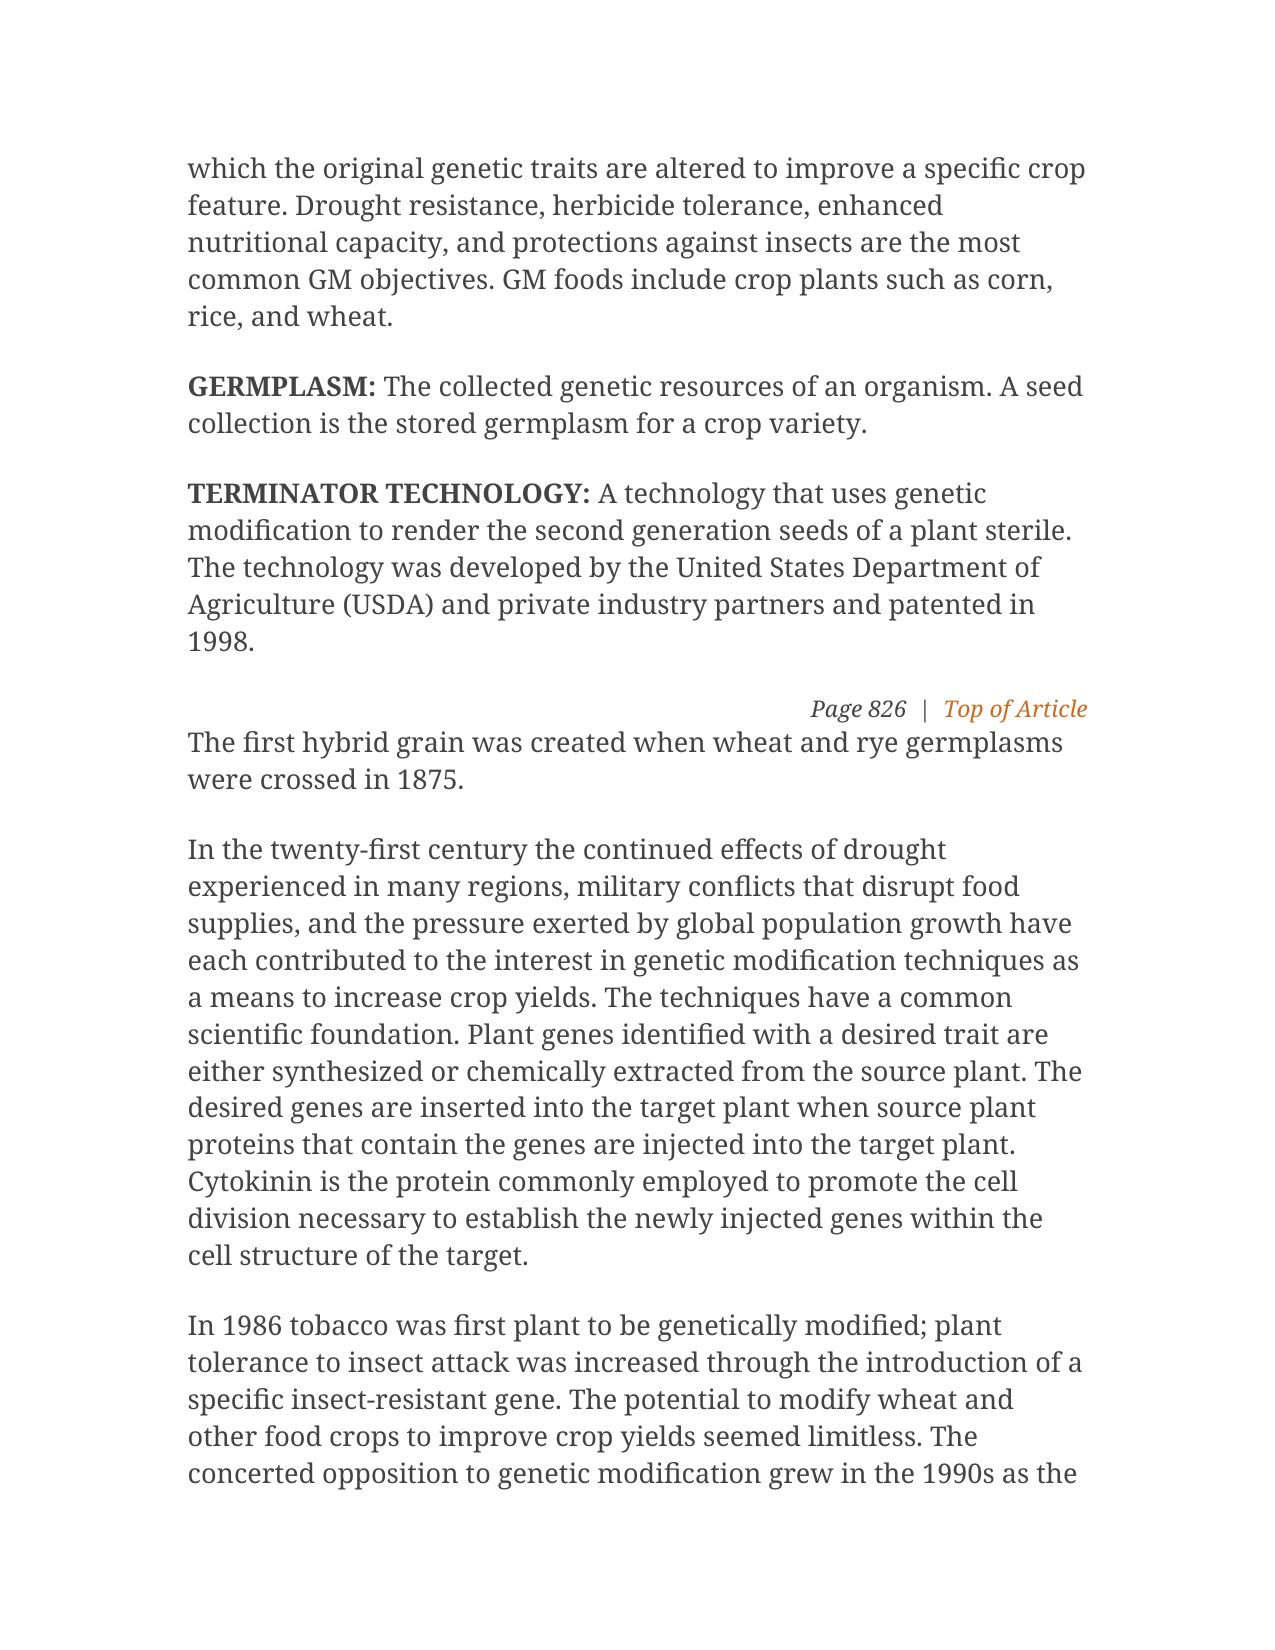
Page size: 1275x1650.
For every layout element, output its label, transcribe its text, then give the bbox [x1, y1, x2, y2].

text Page 826 | Top of Article [187, 692, 1087, 724]
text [187, 150, 1087, 334]
text The first hybrid grain was created when wheat and rye germplasms were crossed in 1875. [187, 724, 1087, 797]
text TERMINATOR TECHNOLOGY: A technology that uses genetic modification to render the second generation seeds of a plant sterile. The technology was developed by the United States Department of Agriculture (USDA) and private industry partners and patented in 1998. [187, 475, 1087, 659]
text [187, 1307, 1087, 1491]
text In the twenty-first century the continued effects of drought experienced in many regions, military conflicts that disrupt food supplies, and the pressure exerted by global population growth have each contributed to the interest in genetic modification techniques as a means to increase crop yields. The techniques have a common scientific foundation. Plant genes identified with a desired trait are either synthesized or chemically extracted from the source plant. The desired genes are inserted into the target plant when source plant proteins that contain the genes are injected into the target plant. Cytokinin is the protein commonly employed to promote the cell division necessary to establish the newly injected genes within the cell structure of the target. [187, 831, 1087, 1273]
text GERMPLASM: The collected genetic resources of an organism. A seed collection is the stored germplasm for a crop variety. [187, 368, 1087, 441]
